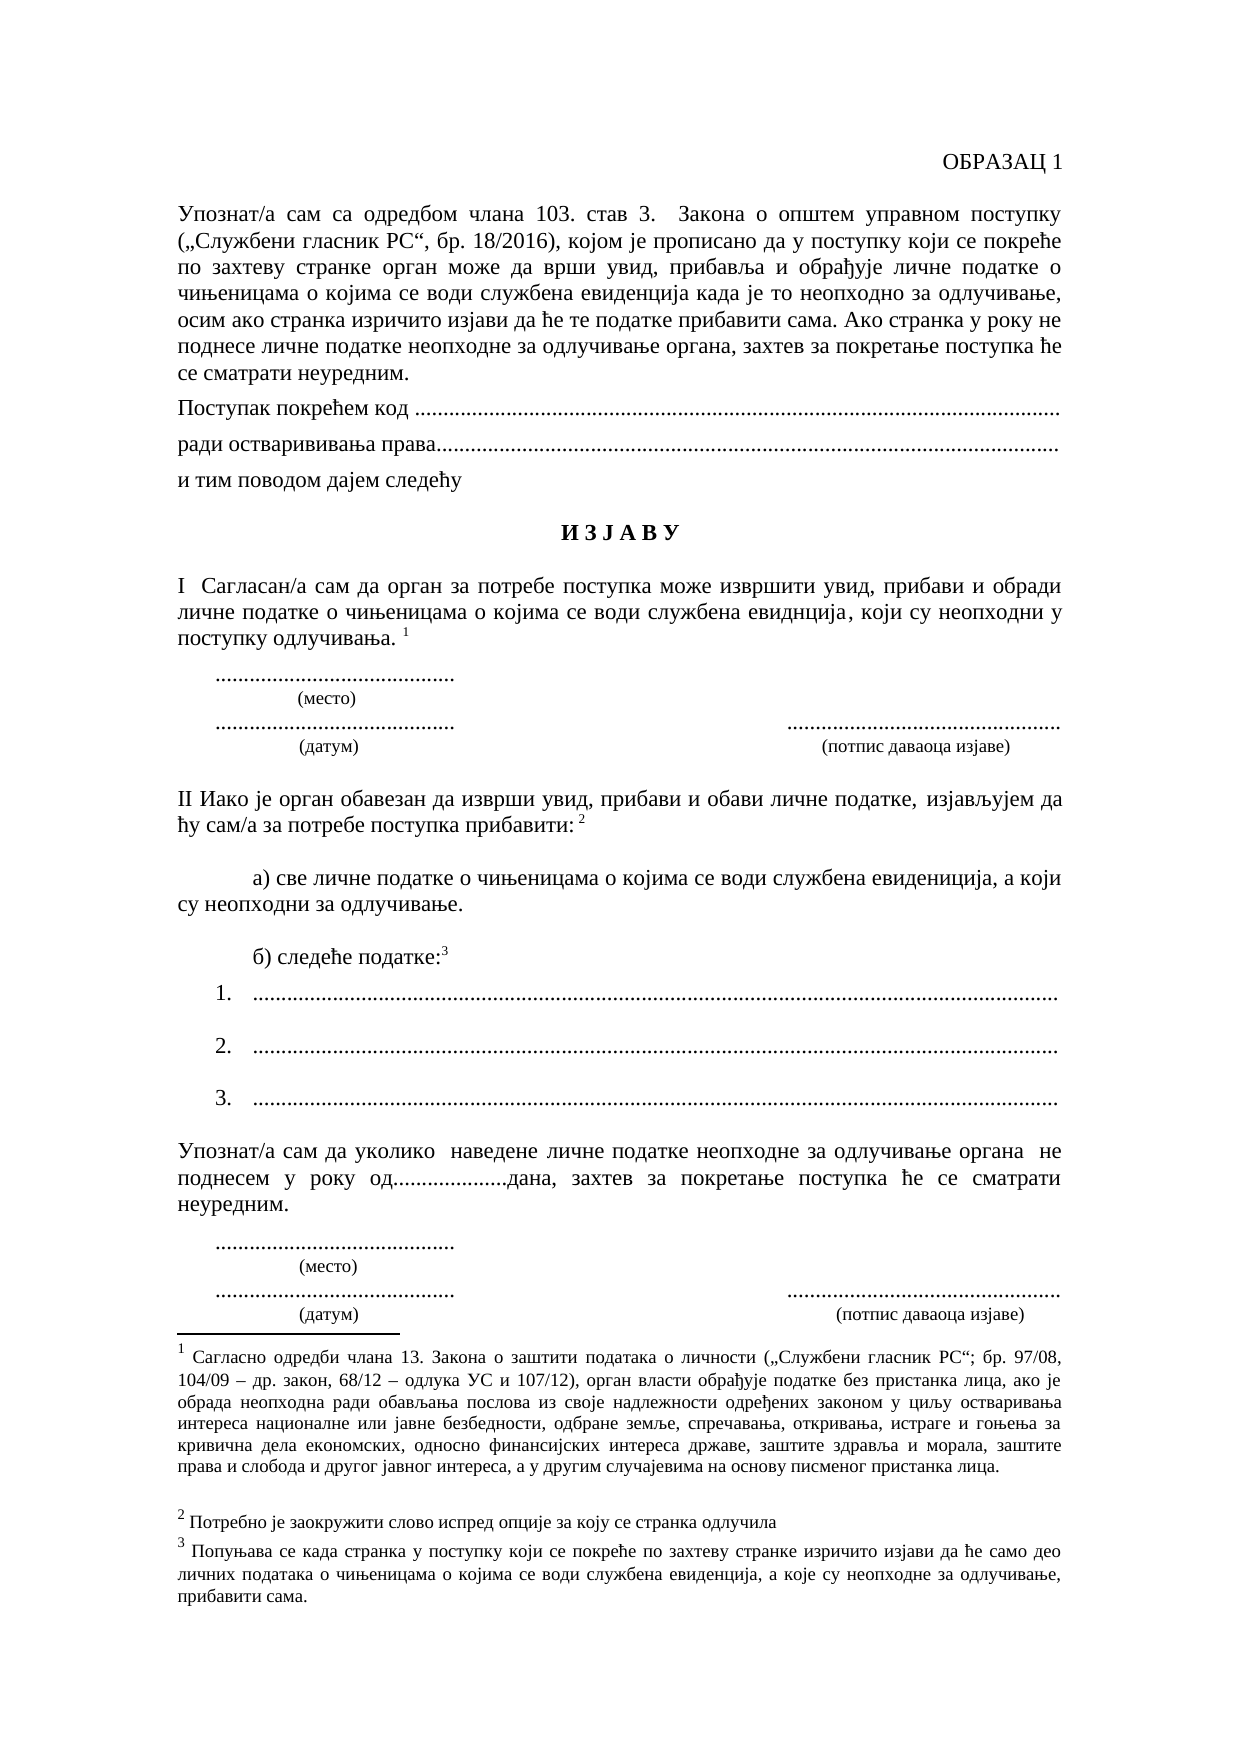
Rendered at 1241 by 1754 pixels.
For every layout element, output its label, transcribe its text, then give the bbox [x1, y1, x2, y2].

text Упознат/а сам да уколико наведене личне податке неопходне за одлучивање органа не поднесем у року од....................дана, захтев за покретање поступка ће се сматрати неуредним. [177, 1137, 1063, 1216]
text (место) [177, 687, 1063, 708]
text Поступак покрећем код ................................................................................................................. [177, 394, 1063, 421]
text а) све личне податке о чињеницама о којима се води службена евидениција, а који су неопходни за одлучивање. [177, 864, 1063, 917]
text (место) [177, 1254, 1063, 1276]
text .......................................... [215, 660, 1063, 687]
list ............................................................................................................................................. [215, 1032, 1063, 1058]
text .......................................... [215, 1228, 1063, 1254]
text .......................................... ................................................ [215, 708, 1063, 735]
text и тим поводом дајем следећу [177, 466, 1063, 493]
text II Иако је орган обавезан да изврши увид, прибави и обави личне податке, изјављујем да ћу сам/а за потребе поступка прибавити: [177, 785, 1063, 838]
text ради остварививања права............................................................................................................. [177, 430, 1063, 457]
text И З Ј А В У [177, 519, 1063, 545]
list ............................................................................................................................................. [215, 979, 1063, 1005]
text I Сагласaн/а сам да орган за потребе поступка може извршити увид, прибави и обради личне податке о чињеницама о којима се води службена евиднција, који су неопходни у поступку одлучивања. [177, 572, 1063, 651]
text ОБРАЗАЦ 1 [177, 148, 1063, 174]
text б) следеће податке: [177, 943, 1063, 969]
text (датум) (потпис даваоца изјаве) [215, 735, 1063, 756]
text (датум) (потпис даваоца изјаве) [215, 1302, 1063, 1324]
text Упознат/а сам са одредбом члана 103. став 3. Закона о општем управном поступку („Службени гласник РС“, бр. 18/2016), којом је прописано да у поступку који се покреће по захтеву странке орган може да врши увид, прибавља и обрађује личне податке о чињеницама о којима се води службена евиденција када је то неопходно за одлучивање, осим ако странка изричито изјави да ће те податке прибавити сама. Ако странка у року не поднесе личне податке неопходне за одлучивање органа, захтев за покретање поступка ће се сматрати неуредним. [177, 200, 1063, 385]
list ............................................................................................................................................. [215, 1084, 1063, 1111]
text .......................................... ................................................ [215, 1276, 1063, 1302]
